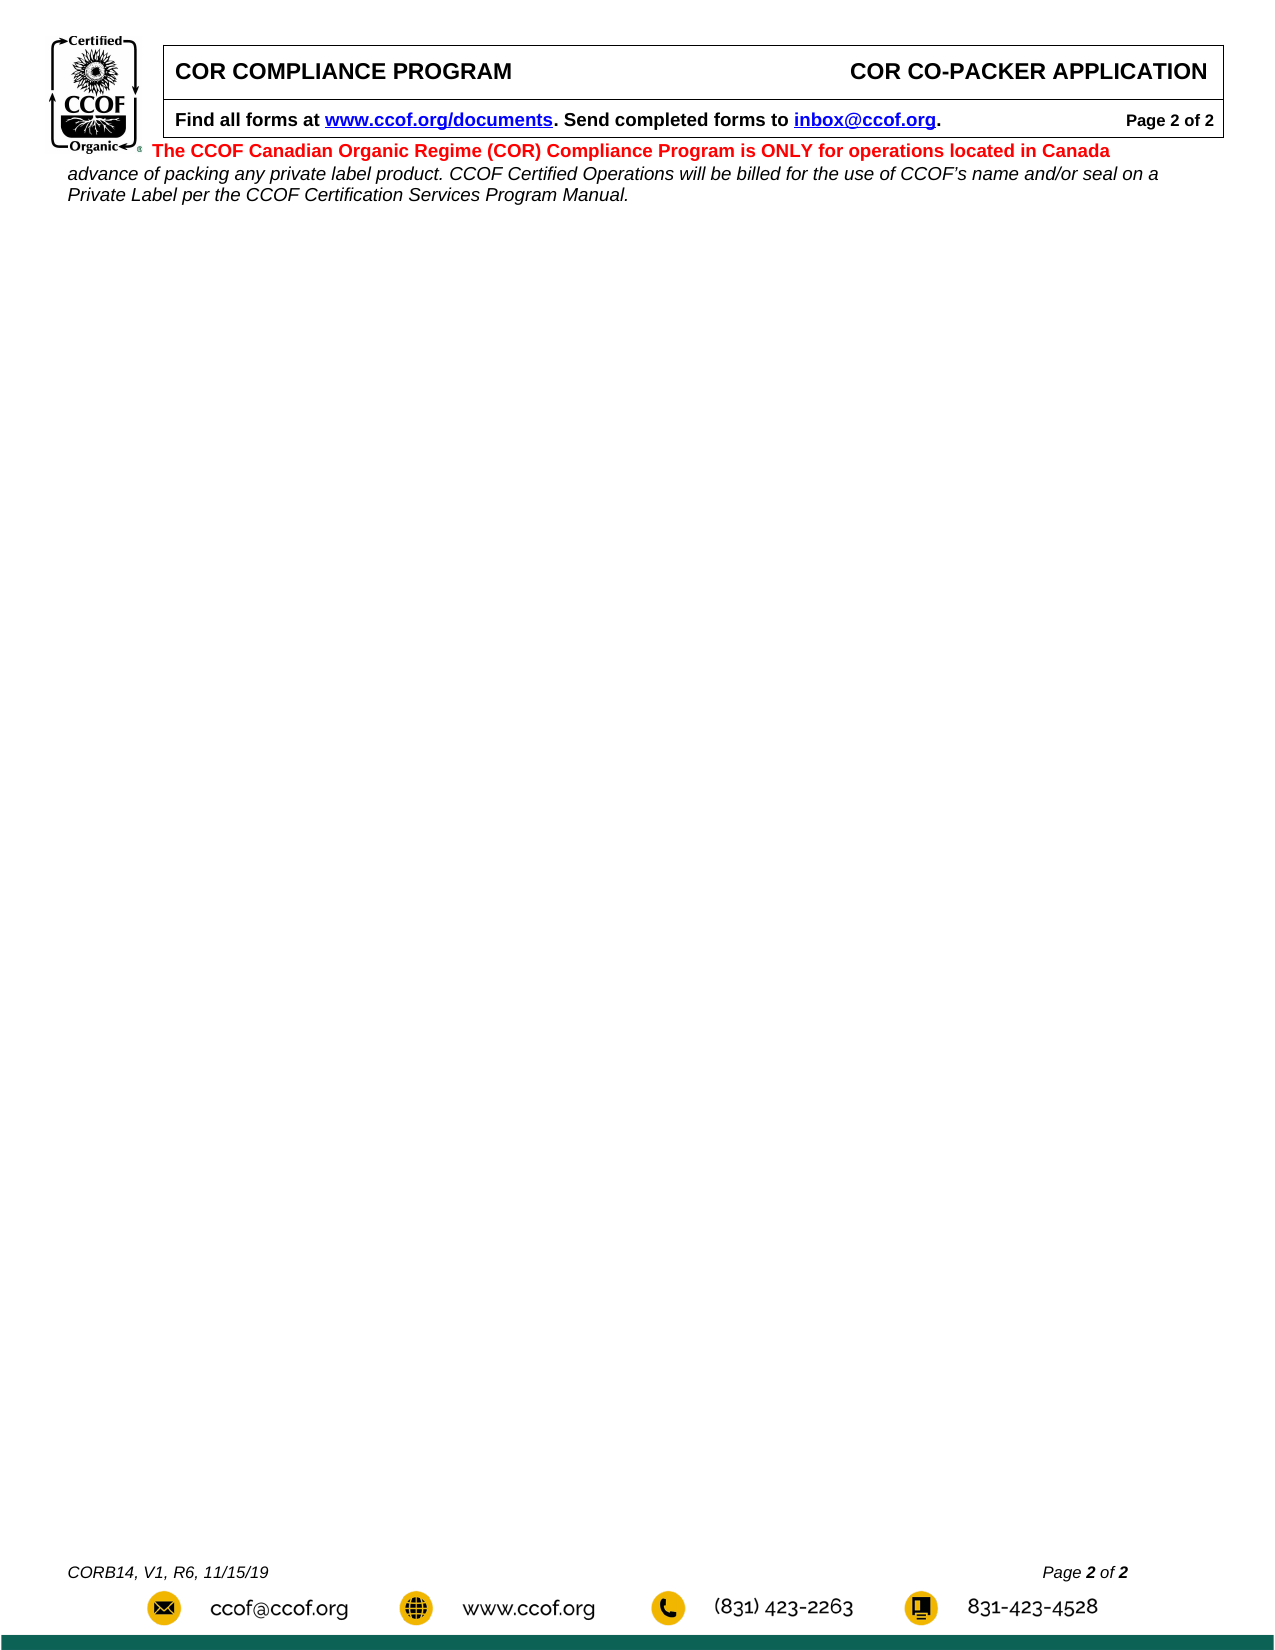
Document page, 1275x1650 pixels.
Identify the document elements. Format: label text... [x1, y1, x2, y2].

picture [1, 1575, 1274, 1650]
picture [45, 36, 143, 154]
